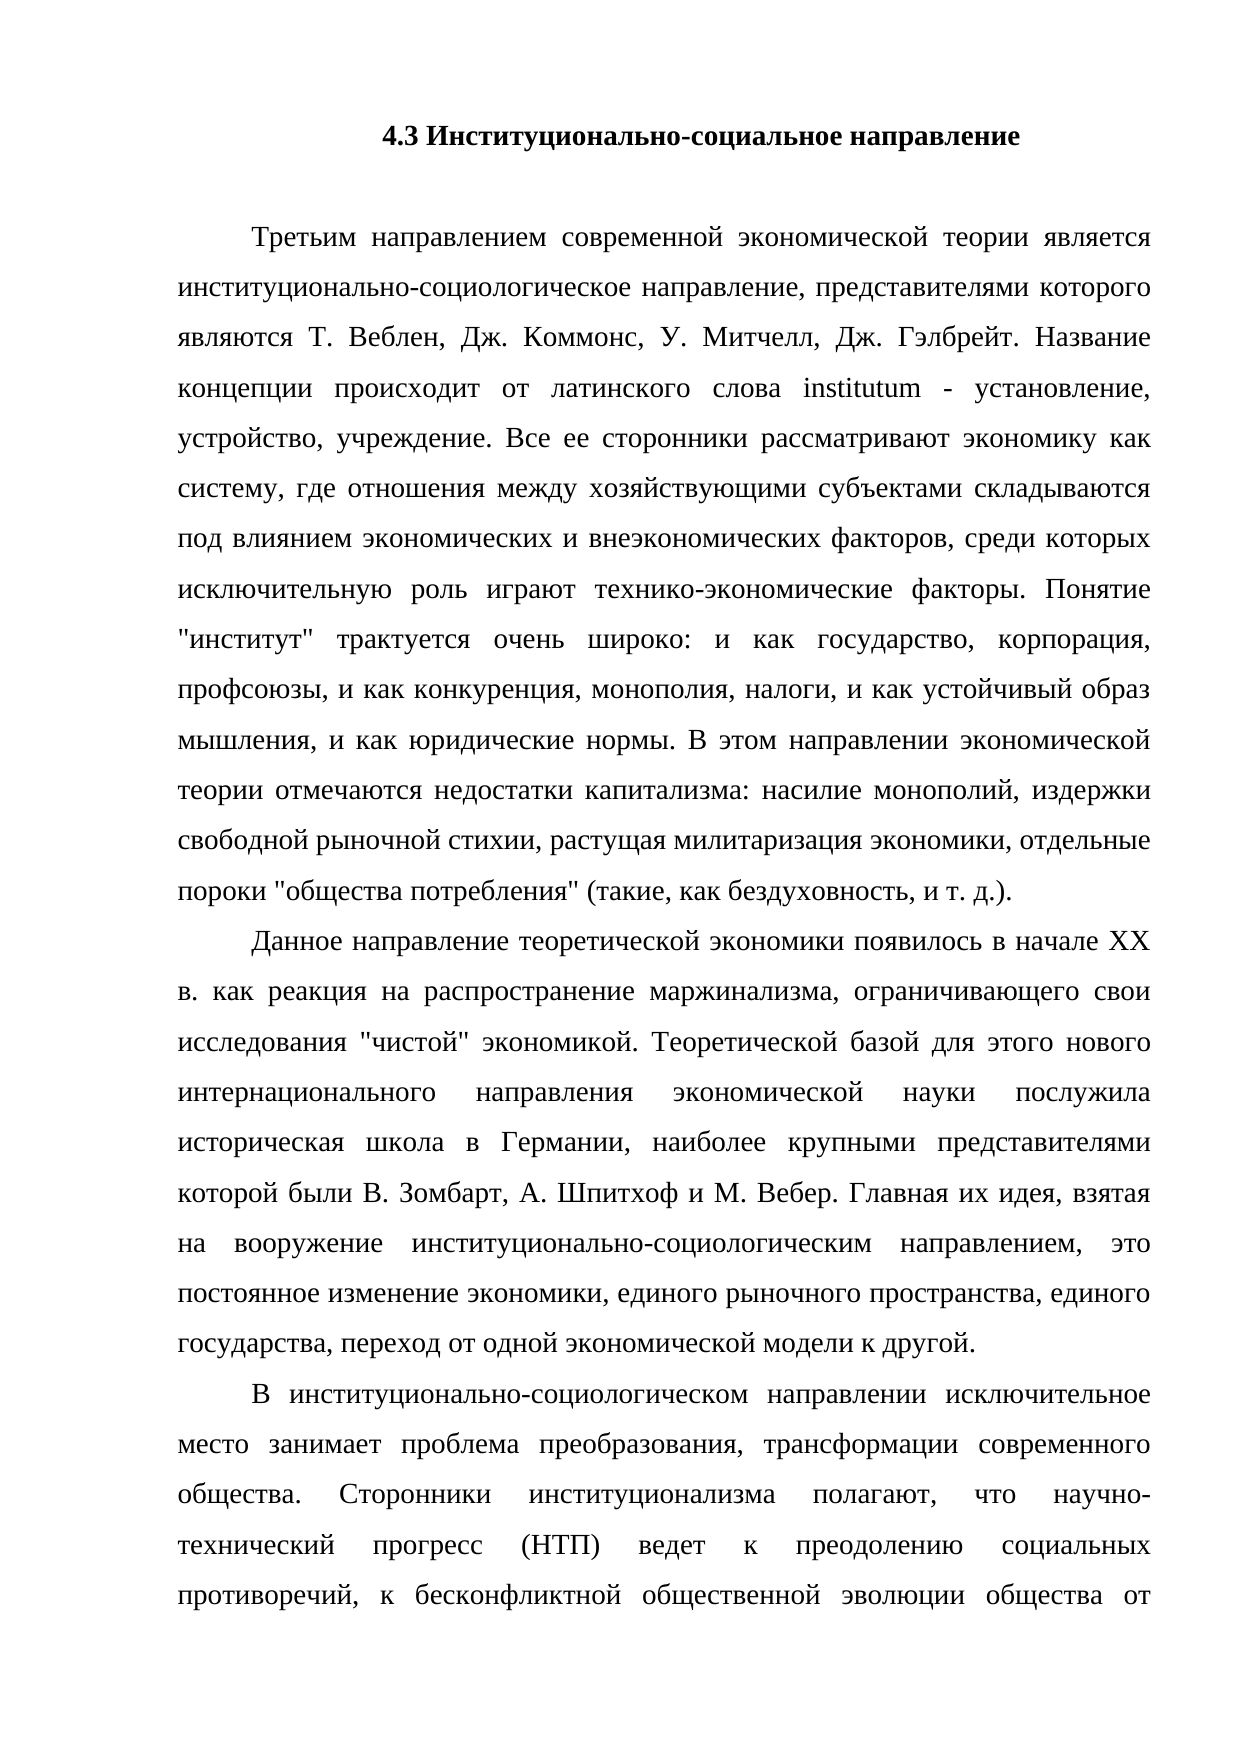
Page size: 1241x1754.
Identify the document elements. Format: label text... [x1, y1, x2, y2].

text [177, 1376, 1152, 1611]
text 4.3 Институционально-социальное направление [177, 118, 1152, 152]
text Данное направление теоретической экономики появилось в начале XX в. как реакция на распространение маржинализма, ограничивающего свои исследования "чистой" экономикой. Теоретической базой для этого нового интернационального направления экономической науки послужила историческая школа в Германии, наиболее крупными представителями которой были В. Зомбарт, А. Шпитхоф и М. Вебер. Главная их идея, взятая на вооружение институционально-социологическим направлением, это постоянное изменение экономики, единого рыночного пространства, единого государства, переход от одной экономической модели к другой. [177, 923, 1152, 1359]
text Третьим направлением современной экономической теории является институционально-социологическое направление, представителями которого являются Т. Веблен, Дж. Коммонс, У. Митчелл, Дж. Гэлбрейт. Название концепции происходит от латинского слова institutum - установление, устройство, учреждение. Все ее сторонники рассматривают экономику как систему, где отношения между хозяйствующими субъектами складываются под влиянием экономических и внеэкономических факторов, среди которых исключительную роль играют технико-экономические факторы. Понятие "институт" трактуется очень широко: и как государство, корпорация, профсоюзы, и как конкуренция, монополия, налоги, и как устойчивый образ мышления, и как юридические нормы. В этом направлении экономической теории отмечаются недостатки капитализма: насилие монополий, издержки свободной рыночной стихии, растущая милитаризация экономики, отдельные пороки "общества потребления" (такие, как бездуховность, и т. д.). [177, 219, 1152, 906]
